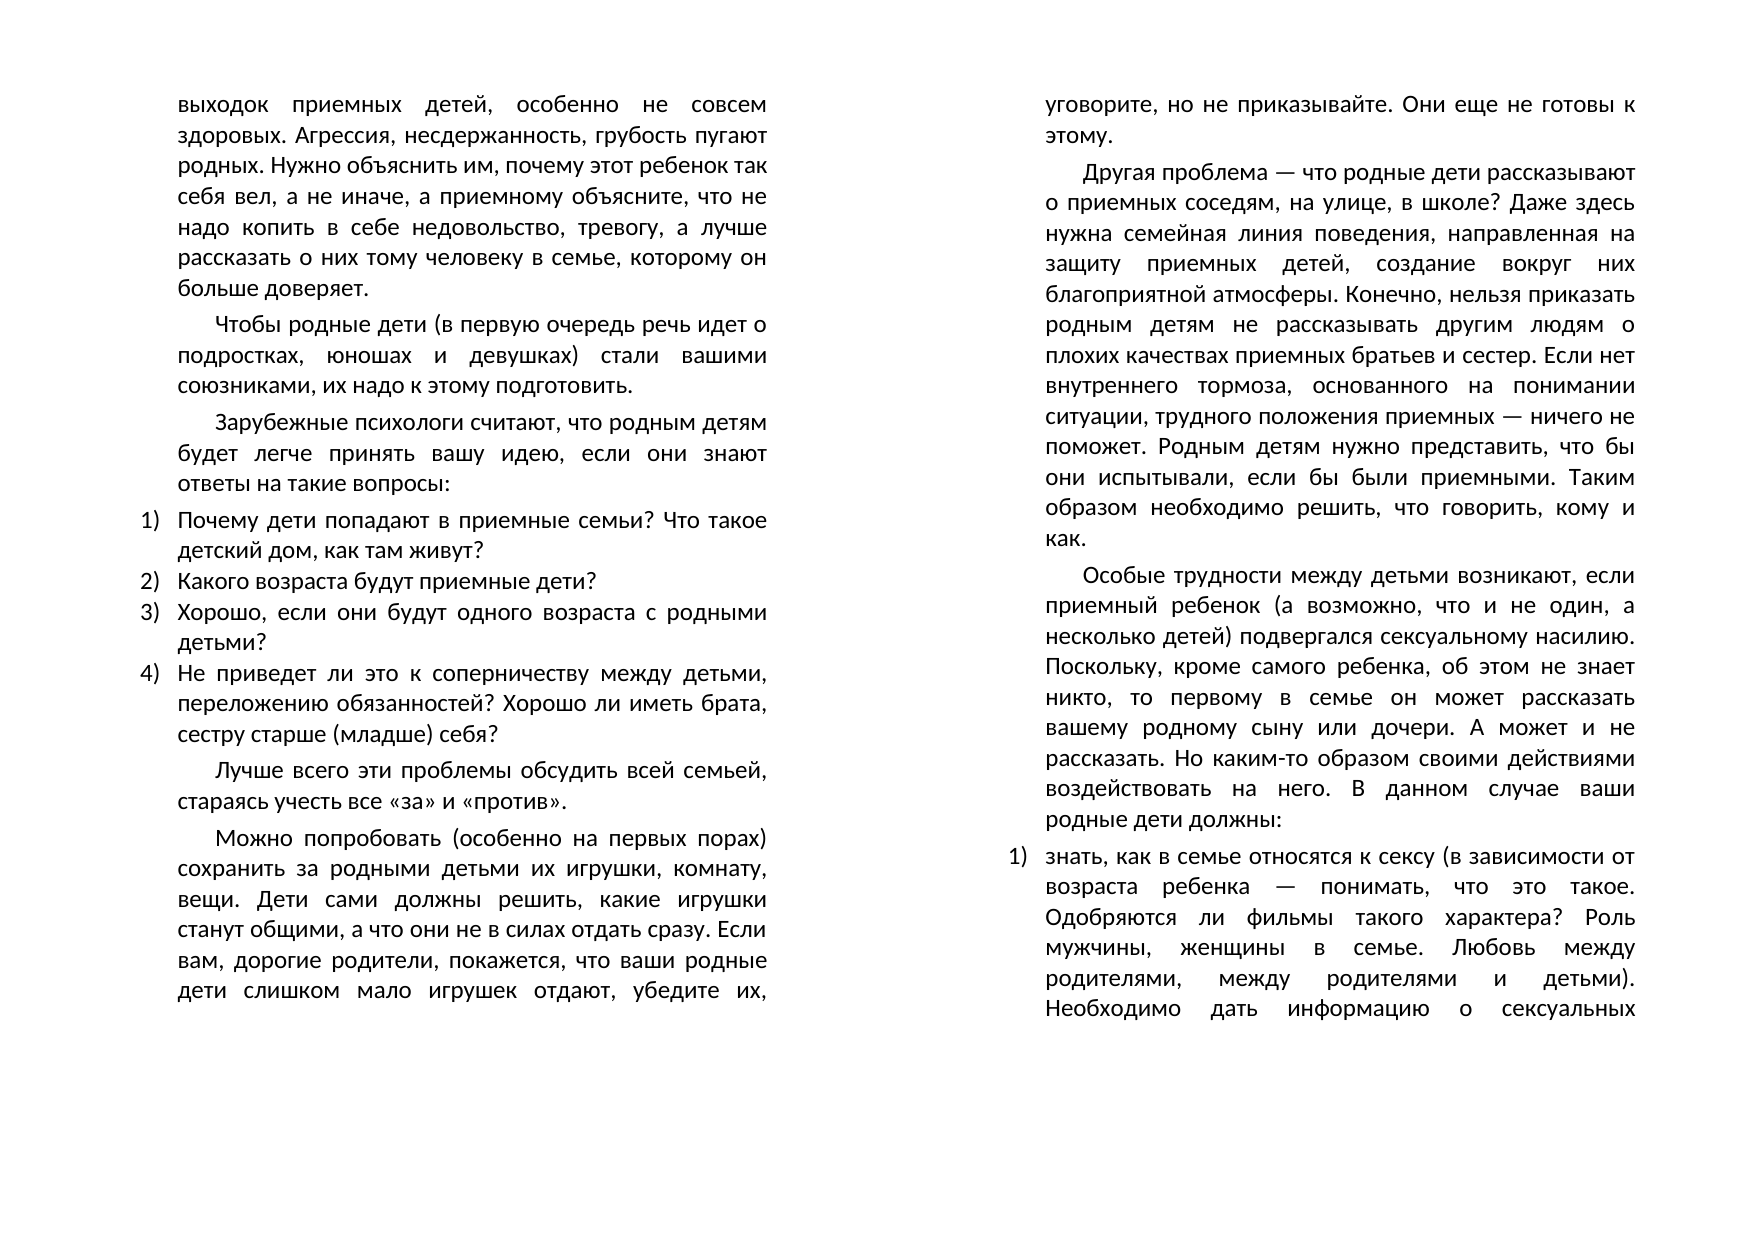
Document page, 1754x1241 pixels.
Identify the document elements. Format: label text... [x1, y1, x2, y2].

text Лучше всего эти проблемы обсудить всей семьей, стараясь учесть все «за» и «против». [177, 754, 768, 816]
text Можно попробовать (особенно на первых порах) сохранить за родными детьми их игрушки, комнату, вещи. Дети сами должны решить, какие игрушки станут общими, а что они не в силах отдать сразу. Если вам, дорогие родители, покажется, что ваши родные дети слишком мало игрушек отдают, убедите их, уговорите, но не приказывайте. Они еще не готовы к этому. [177, 822, 768, 1005]
text Зарубежные психологи считают, что родным детям будет легче принять вашу идею, если они знают ответы на такие вопросы: [177, 406, 768, 498]
list Какого возраста будут приемные дети? [140, 565, 768, 596]
list Почему дети попадают в приемные семьи? Что такое детский дом, как там живут? [140, 504, 768, 565]
list Хорошо, если они будут одного возраста с родными детьми? [140, 596, 768, 657]
text Можно попробовать (особенно на первых порах) сохранить за родными детьми их игрушки, комнату, вещи. Дети сами должны решить, какие игрушки станут общими, а что они не в силах отдать сразу. Если вам, дорогие родители, покажется, что ваши родные дети слишком мало игрушек отдают, убедите их, уговорите, но не приказывайте. Они еще не готовы к этому. [1045, 88, 1636, 149]
text Другая проблема — что родные дети рассказывают о приемных соседям, на улице, в школе? Даже здесь нужна семейная линия поведения, направленная на защиту приемных детей, создание вокруг них благоприятной атмосферы. Конечно, нельзя приказать родным детям не рассказывать другим людям о плохих качествах приемных братьев и сестер. Если нет внутреннего тормоза, основанного на понимании ситуации, трудного положения приемных — ничего не поможет. Родным детям нужно представить, что бы они испытывали, если бы были приемными. Таким образом необходимо решить, что говорить, кому и как. [1045, 156, 1636, 553]
list Не приведет ли это к соперничеству между детьми, переложению обязанностей? Хорошо ли иметь брата, сестру старше (младше) себя? [140, 657, 768, 748]
text Чтобы родные дети (в первую очередь речь идет о подростках, юношах и девушках) стали вашими союзниками, их надо к этому подготовить. [177, 308, 768, 400]
text Особые трудности между детьми возникают, если приемный ребенок (а возможно, что и не один, а несколько детей) подвергался сексуальному насилию. Поскольку, кроме самого ребенка, об этом не знает никто, то первому в семье он может рассказать вашему родному сыну или дочери. А может и не рассказать. Но каким-то образом своими действиями воздействовать на него. В данном случае ваши родные дети должны: [1045, 559, 1636, 833]
